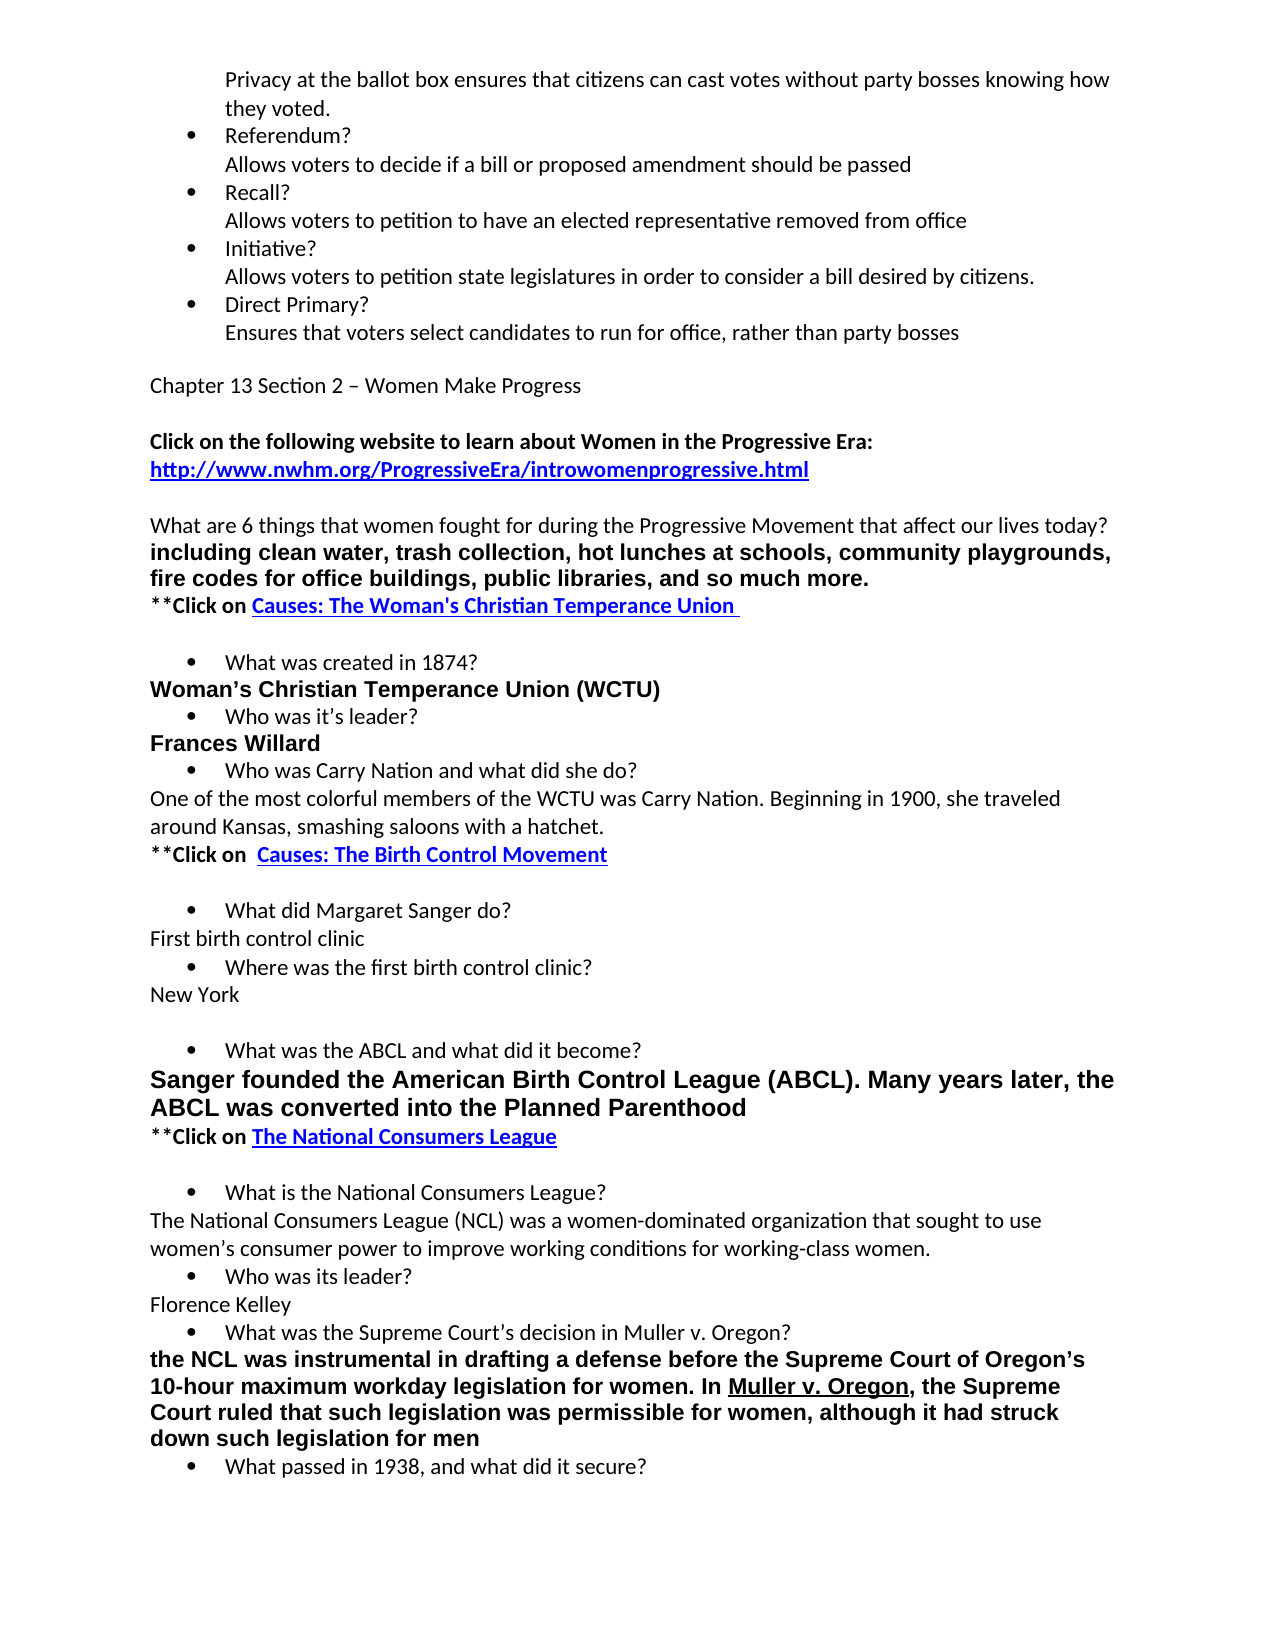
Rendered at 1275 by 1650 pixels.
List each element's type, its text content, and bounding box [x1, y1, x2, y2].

list Recall? [187, 178, 1125, 206]
text **Click on Causes: The Birth Control Movement [150, 841, 1125, 868]
list What was created in 1874? [187, 648, 1125, 676]
text First birth control clinic [150, 924, 1125, 953]
list Who was its leader? [187, 1262, 1125, 1290]
text Woman’s Christian Temperance Union (WCTU) [150, 676, 1125, 702]
text including clean water, trash collection, hot lunches at schools, community playgrounds, fire codes for office buildings, public libraries, and so much more. [150, 539, 1125, 592]
text The National Consumers League (NCL) was a women-dominated organization that sought to use women’s consumer power to improve working conditions for working-class women. [150, 1206, 1125, 1262]
text Ensures that voters select candidates to run for office, rather than party bosses [225, 318, 1125, 346]
text http://www.nwhm.org/ProgressiveEra/introwomenprogressive.html [150, 455, 1125, 483]
text the NCL was instrumental in drafting a defense before the Supreme Court of Oregon’s 10-hour maximum workday legislation for women. In Muller v. Oregon, the Supreme Court ruled that such legislation was permissible for women, although it had struck down such legislation for men [150, 1346, 1125, 1452]
text New York [150, 981, 1125, 1009]
list Where was the first birth control clinic? [187, 953, 1125, 981]
text Allows voters to decide if a bill or proposed amendment should be passed [225, 150, 1125, 178]
list Who was Carry Nation and what did she do? [187, 756, 1125, 784]
text **Click on The National Consumers League [150, 1122, 1125, 1150]
list Referendum? [187, 122, 1125, 150]
list What is the National Consumers League? [187, 1178, 1125, 1206]
text Click on the following website to learn about Women in the Progressive Era: [150, 427, 1125, 455]
text What are 6 things that women fought for during the Progressive Movement that affect our lives today? [150, 511, 1125, 539]
list Who was it’s leader? [187, 702, 1125, 730]
text Allows voters to petition to have an elected representative removed from office [225, 206, 1125, 234]
list What did Margaret Sanger do? [187, 897, 1125, 924]
text Sanger founded the American Birth Control League (ABCL). Many years later, the ABCL was converted into the Planned Parenthood [150, 1065, 1125, 1122]
list What passed in 1938, and what did it secure? [187, 1452, 1125, 1480]
text Privacy at the ballot box ensures that citizens can cast votes without party bosses knowing how they voted. [225, 66, 1125, 122]
text Frances Willard [150, 730, 1125, 756]
text One of the most colorful members of the WCTU was Carry Nation. Beginning in 1900, she traveled around Kansas, smashing saloons with a hatchet. [150, 784, 1125, 841]
list Direct Primary? [187, 290, 1125, 318]
text Florence Kelley [150, 1290, 1125, 1318]
list Initiative? [187, 234, 1125, 262]
text Chapter 13 Section 2 – Women Make Progress [150, 371, 1125, 399]
text Allows voters to petition state legislatures in order to consider a bill desired by citizens. [225, 262, 1125, 290]
list What was the ABCL and what did it become? [187, 1037, 1125, 1065]
list What was the Supreme Court’s decision in Muller v. Oregon? [187, 1318, 1125, 1346]
text **Click on Causes: The Woman's Christian Temperance Union [150, 592, 1125, 620]
